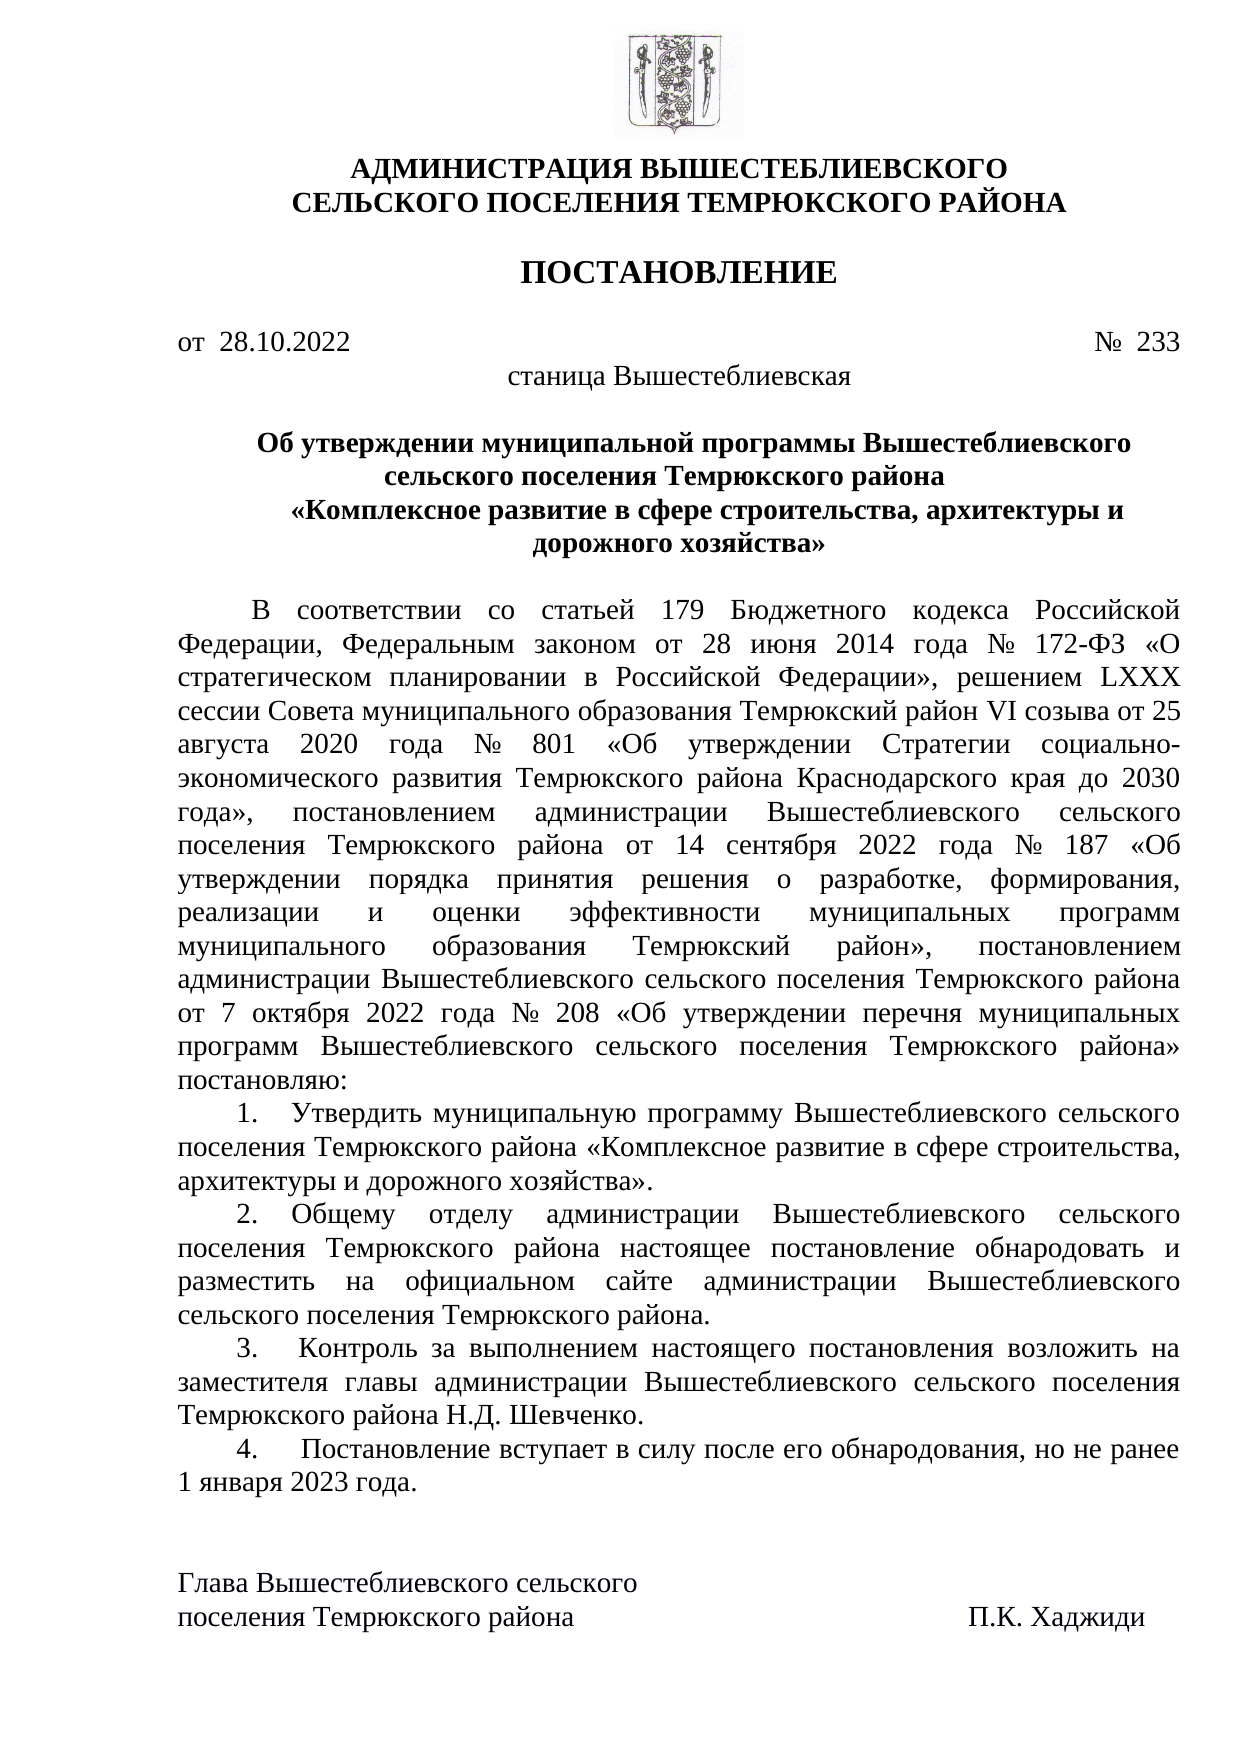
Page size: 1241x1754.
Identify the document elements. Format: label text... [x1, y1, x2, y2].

text 3. Контроль за выполнением настоящего постановления возложить на заместителя главы администрации Вышестеблиевского сельского поселения Темрюкского района Н.Д. Шевченко. [177, 1330, 1181, 1431]
text АДМИНИСТРАЦИЯ ВЫШЕСТЕБЛИЕВСКОГО [177, 152, 1181, 185]
text «Комплексное развитие в сфере строительства, архитектуры и дорожного хозяйства» [177, 492, 1181, 559]
text СЕЛЬСКОГО ПОСЕЛЕНИЯ ТЕМРЮКСКОГО РАЙОНА [177, 185, 1181, 219]
text 2. Общему отделу администрации Вышестеблиевского сельского поселения Темрюкского района настоящее постановление обнародовать и разместить на официальном сайте администрации Вышестеблиевского сельского поселения Темрюкского района. [177, 1196, 1181, 1330]
text от 28.10.2022 № 233 [177, 324, 1181, 358]
text Глава Вышестеблиевского сельского [177, 1565, 1181, 1599]
text В соответствии со статьей 179 Бюджетного кодекса Российской Федерации, Федеральным законом от 28 июня 2014 года № 172-ФЗ «О стратегическом планировании в Российской Федерации», решением LXXX сессии Совета муниципального образования Темрюкский район VI созыва от 25 августа 2020 года № 801 «Об утверждении Стратегии социально-экономического развития Темрюкского района Краснодарского края до 2030 года», постановлением администрации Вышестеблиевского сельского поселения Темрюкского района от 14 сентября 2022 года № 187 «Об утверждении порядка принятия решения о разработке, формирования, реализации и оценки эффективности муниципальных программ муниципального образования Темрюкский район», постановлением администрации Вышестеблиевского сельского поселения Темрюкского района от 7 октября 2022 года № 208 «Об утверждении перечня муниципальных программ Вышестеблиевского сельского поселения Темрюкского района» постановляю: [177, 928, 1181, 1096]
text 4. Постановление вступает в силу после его обнародования, но не ранее 1 января 2023 года. [177, 1431, 1181, 1498]
text поселения Темрюкского района П.К. Хаджиди [177, 1599, 1181, 1632]
text В соответствии со статьей 179 Бюджетного кодекса Российской Федерации, Федеральным законом от 28 июня 2014 года № 172-ФЗ «О стратегическом планировании в Российской Федерации», решением LXXX сессии Совета муниципального образования Темрюкский район VI созыва от 25 августа 2020 года № 801 «Об утверждении Стратегии социально-экономического развития Темрюкского района Краснодарского края до 2030 года», постановлением администрации Вышестеблиевского сельского поселения Темрюкского района от 14 сентября 2022 года № 187 «Об утверждении порядка принятия решения о разработке, формирования, реализации и оценки эффективности муниципальных программ муниципального образования Темрюкский район», постановлением администрации Вышестеблиевского сельского поселения Темрюкского района от 7 октября 2022 года № 208 «Об утверждении перечня муниципальных программ Вышестеблиевского сельского поселения Темрюкского района» постановляю: [177, 592, 1181, 861]
text ПОСТАНОВЛЕНИЕ [177, 252, 1181, 291]
picture [614, 24, 744, 141]
text 1. Утвердить муниципальную программу Вышестеблиевского сельского поселения Темрюкского района «Комплексное развитие в сфере строительства, архитектуры и дорожного хозяйства». [177, 1096, 1181, 1196]
text Об утверждении муниципальной программы Вышестеблиевского сельского поселения Темрюкского района [177, 425, 1152, 492]
text станица Вышестеблиевская [177, 358, 1181, 391]
